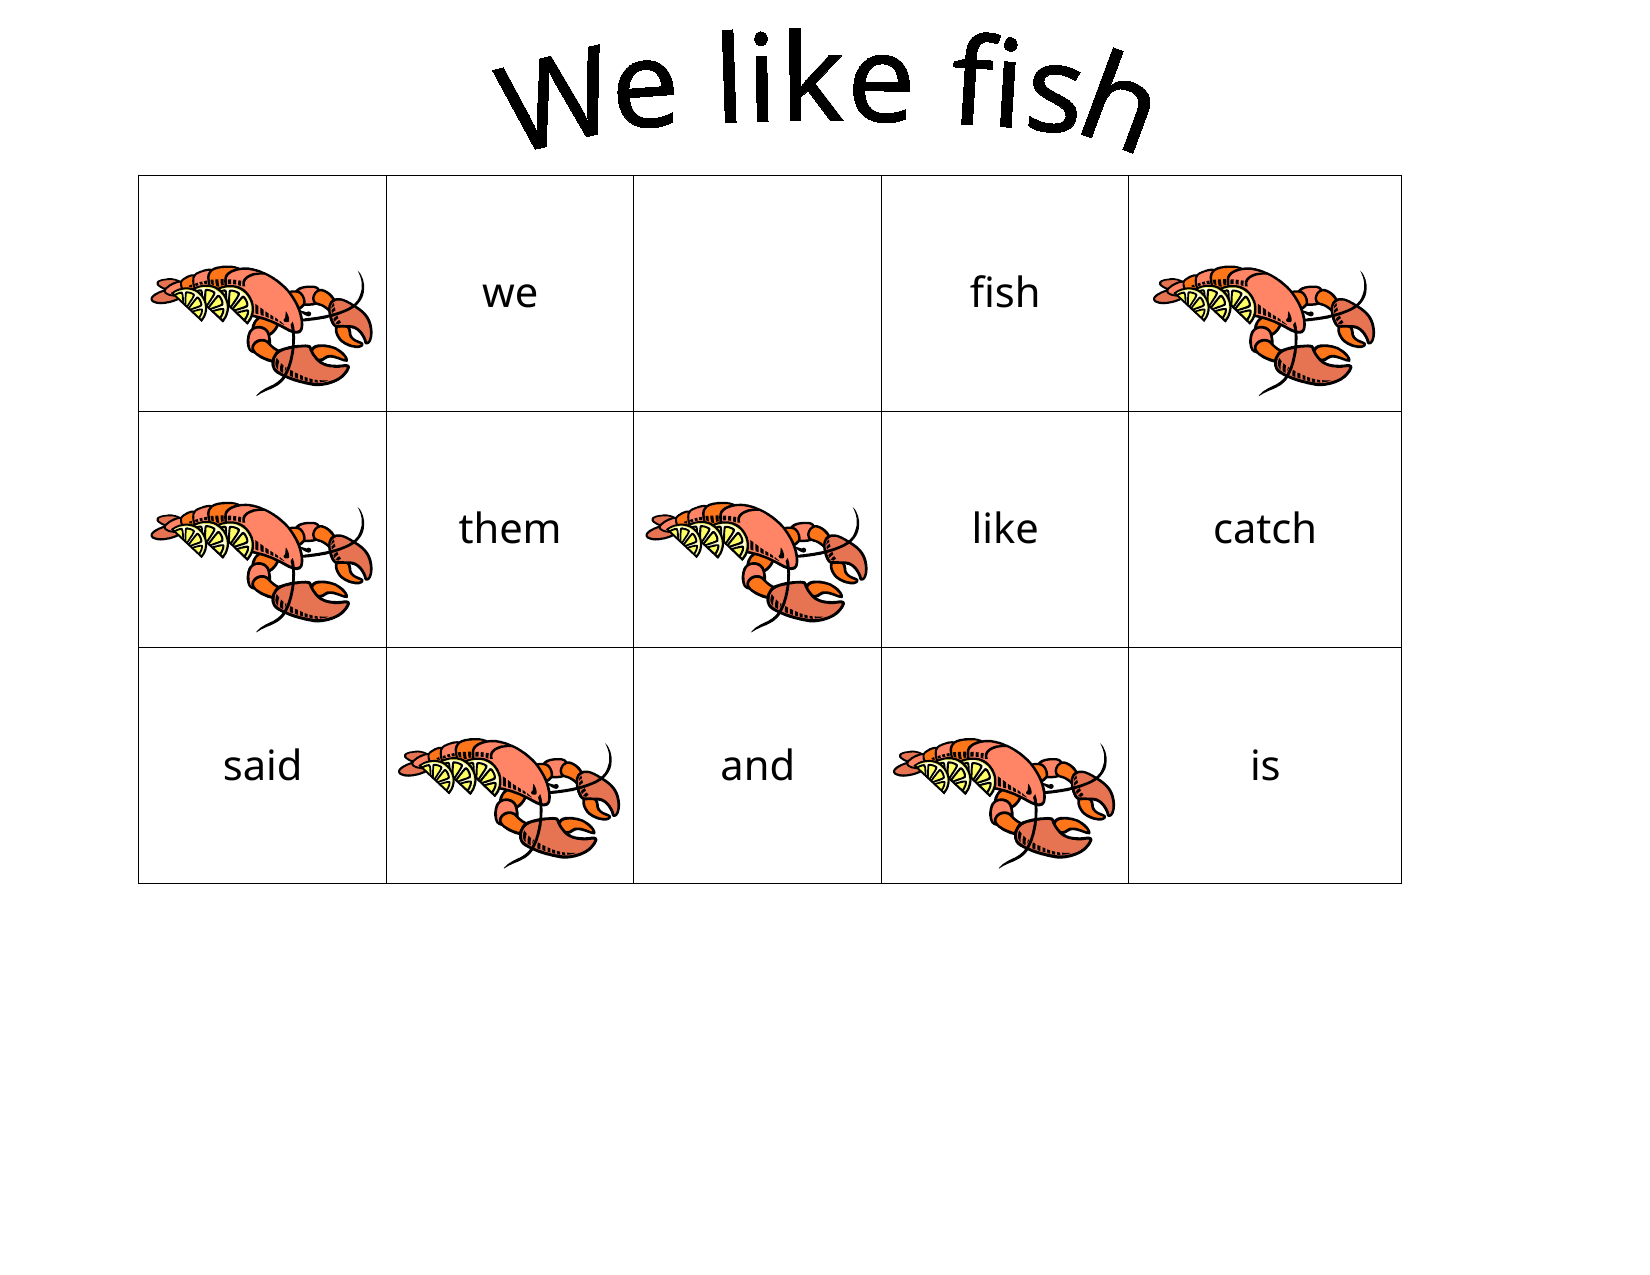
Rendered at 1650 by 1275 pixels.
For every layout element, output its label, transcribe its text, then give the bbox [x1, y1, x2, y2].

table_header [1129, 176, 1401, 411]
table_cell like [882, 412, 1128, 647]
table_cell [882, 648, 1128, 883]
table_header fish [882, 176, 1128, 411]
table_cell [634, 412, 881, 647]
table_header we [387, 176, 633, 411]
table_header [634, 176, 881, 411]
table_cell said [139, 648, 386, 883]
table_cell and [634, 648, 881, 883]
table_cell catch [1129, 412, 1401, 647]
table_cell is [1129, 648, 1401, 883]
table_cell them [387, 412, 633, 647]
table_cell [387, 648, 633, 883]
table_header [139, 176, 386, 411]
table_cell [139, 412, 386, 647]
